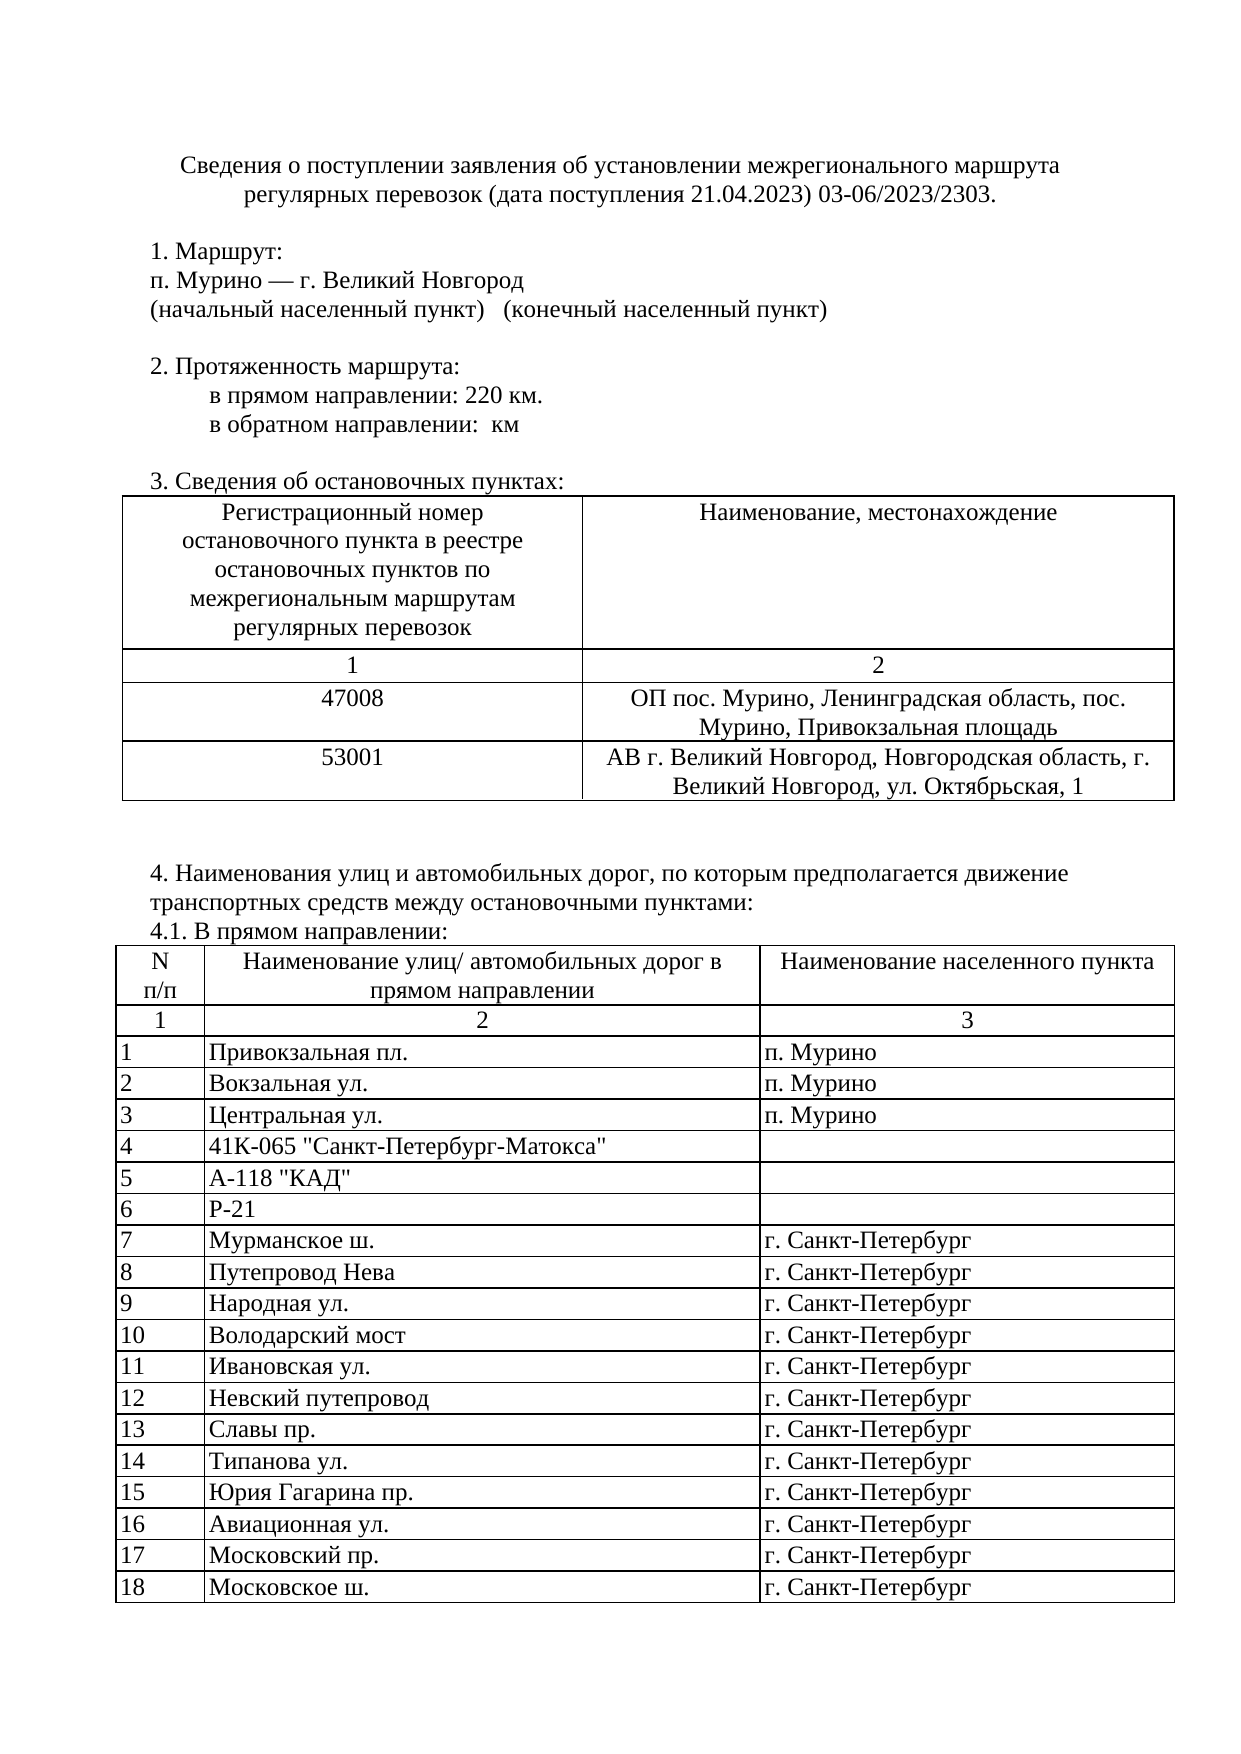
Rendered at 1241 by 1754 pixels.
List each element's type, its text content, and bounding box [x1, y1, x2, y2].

table_cell 14 [117, 1446, 204, 1476]
table_cell 2 [583, 650, 1173, 681]
table_cell г. Санкт-Петербург [761, 1446, 1174, 1476]
text 4.1. В прямом направлении: [150, 916, 1090, 945]
table_cell 1 [123, 650, 582, 681]
table_cell 3 [117, 1100, 204, 1130]
text 2. Протяженность маршрута: [150, 351, 1090, 380]
text в прямом направлении: 220 км. [150, 380, 1090, 409]
table_cell 12 [117, 1383, 204, 1413]
table_cell Славы пр. [205, 1415, 759, 1444]
table_cell 3 [761, 1006, 1174, 1035]
table_cell Путепровод Нева [205, 1257, 759, 1287]
table_cell г. Санкт-Петербург [761, 1289, 1174, 1318]
text (начальный населенный пункт) (конечный населенный пункт) [150, 294, 1090, 322]
table_cell Р-21 [205, 1194, 759, 1224]
table_cell 4 [117, 1131, 204, 1161]
table_cell [761, 1194, 1174, 1224]
table_cell 11 [117, 1352, 204, 1381]
table_header Наименование, местонахождение [583, 497, 1173, 648]
table_cell 13 [117, 1415, 204, 1444]
table_cell г. Санкт-Петербург [761, 1572, 1174, 1602]
table_cell 10 [117, 1320, 204, 1350]
table_cell 18 [117, 1572, 204, 1602]
table_cell Авиационная ул. [205, 1509, 759, 1539]
table_cell 8 [117, 1257, 204, 1287]
table_header Наименование населенного пункта [761, 946, 1174, 1004]
table_cell 47008 [123, 683, 582, 740]
table_cell г. Санкт-Петербург [761, 1320, 1174, 1350]
table_cell Юрия Гагарина пр. [205, 1477, 759, 1507]
table_cell Московское ш. [205, 1572, 759, 1602]
table_cell п. Мурино [761, 1068, 1174, 1098]
table_header Регистрационный номер остановочного пункта в реестре остановочных пунктов по межрегиональным маршрутам регулярных перевозок [123, 497, 582, 648]
table_cell 5 [117, 1163, 204, 1193]
table_cell п. Мурино [761, 1100, 1174, 1130]
table_header Наименование улиц/ автомобильных дорог в прямом направлении [205, 946, 759, 1004]
table_cell Володарский мост [205, 1320, 759, 1350]
text Сведения о поступлении заявления об установлении межрегионального маршрута регулярных перевозок (дата поступления 21.04.2023) 03-06/2023/2303. [150, 150, 1090, 207]
table_cell г. Санкт-Петербург [761, 1383, 1174, 1413]
text 3. Сведения об остановочных пунктах: [150, 466, 1090, 495]
table_cell Типанова ул. [205, 1446, 759, 1476]
table_cell [761, 1163, 1174, 1193]
table_cell Мурманское ш. [205, 1226, 759, 1256]
table_cell п. Мурино [761, 1037, 1174, 1067]
table_cell Московский пр. [205, 1540, 759, 1570]
table_cell ОП пос. Мурино, Ленинградская область, пос. Мурино, Привокзальная площадь [583, 683, 1173, 740]
table_cell 53001 [123, 742, 582, 799]
table_cell г. Санкт-Петербург [761, 1257, 1174, 1287]
table_cell Вокзальная ул. [205, 1068, 759, 1098]
table_cell АВ г. Великий Новгород, Новгородская область, г. Великий Новгород, ул. Октябрьская, 1 [583, 742, 1173, 799]
table_cell Центральная ул. [205, 1100, 759, 1130]
table_cell 16 [117, 1509, 204, 1539]
table_cell Народная ул. [205, 1289, 759, 1318]
table_cell г. Санкт-Петербург [761, 1226, 1174, 1256]
table_cell 17 [117, 1540, 204, 1570]
table_cell Привокзальная пл. [205, 1037, 759, 1067]
table_cell г. Санкт-Петербург [761, 1509, 1174, 1539]
table_cell А-118 "КАД" [205, 1163, 759, 1193]
table_cell Ивановская ул. [205, 1352, 759, 1381]
text в обратном направлении: км [150, 409, 1090, 437]
table_cell 2 [117, 1068, 204, 1098]
table_cell 1 [117, 1037, 204, 1067]
table_header N п/п [117, 946, 204, 1004]
table_cell 41К-065 "Санкт-Петербург-Матокса" [205, 1131, 759, 1161]
table_cell 6 [117, 1194, 204, 1224]
table_cell г. Санкт-Петербург [761, 1352, 1174, 1381]
table_cell 1 [117, 1006, 204, 1035]
text 1. Маршрут: [150, 236, 1090, 265]
table_cell г. Санкт-Петербург [761, 1415, 1174, 1444]
table_cell г. Санкт-Петербург [761, 1477, 1174, 1507]
table_cell Невский путепровод [205, 1383, 759, 1413]
table_cell [761, 1131, 1174, 1161]
table_cell 7 [117, 1226, 204, 1256]
text п. Мурино — г. Великий Новгород [150, 265, 1090, 294]
table_cell г. Санкт-Петербург [761, 1540, 1174, 1570]
text 4. Наименования улиц и автомобильных дорог, по которым предполагается движение транспортных средств между остановочными пунктами: [150, 858, 1090, 916]
table_cell 9 [117, 1289, 204, 1318]
table_cell 15 [117, 1477, 204, 1507]
table_cell 2 [205, 1006, 759, 1035]
